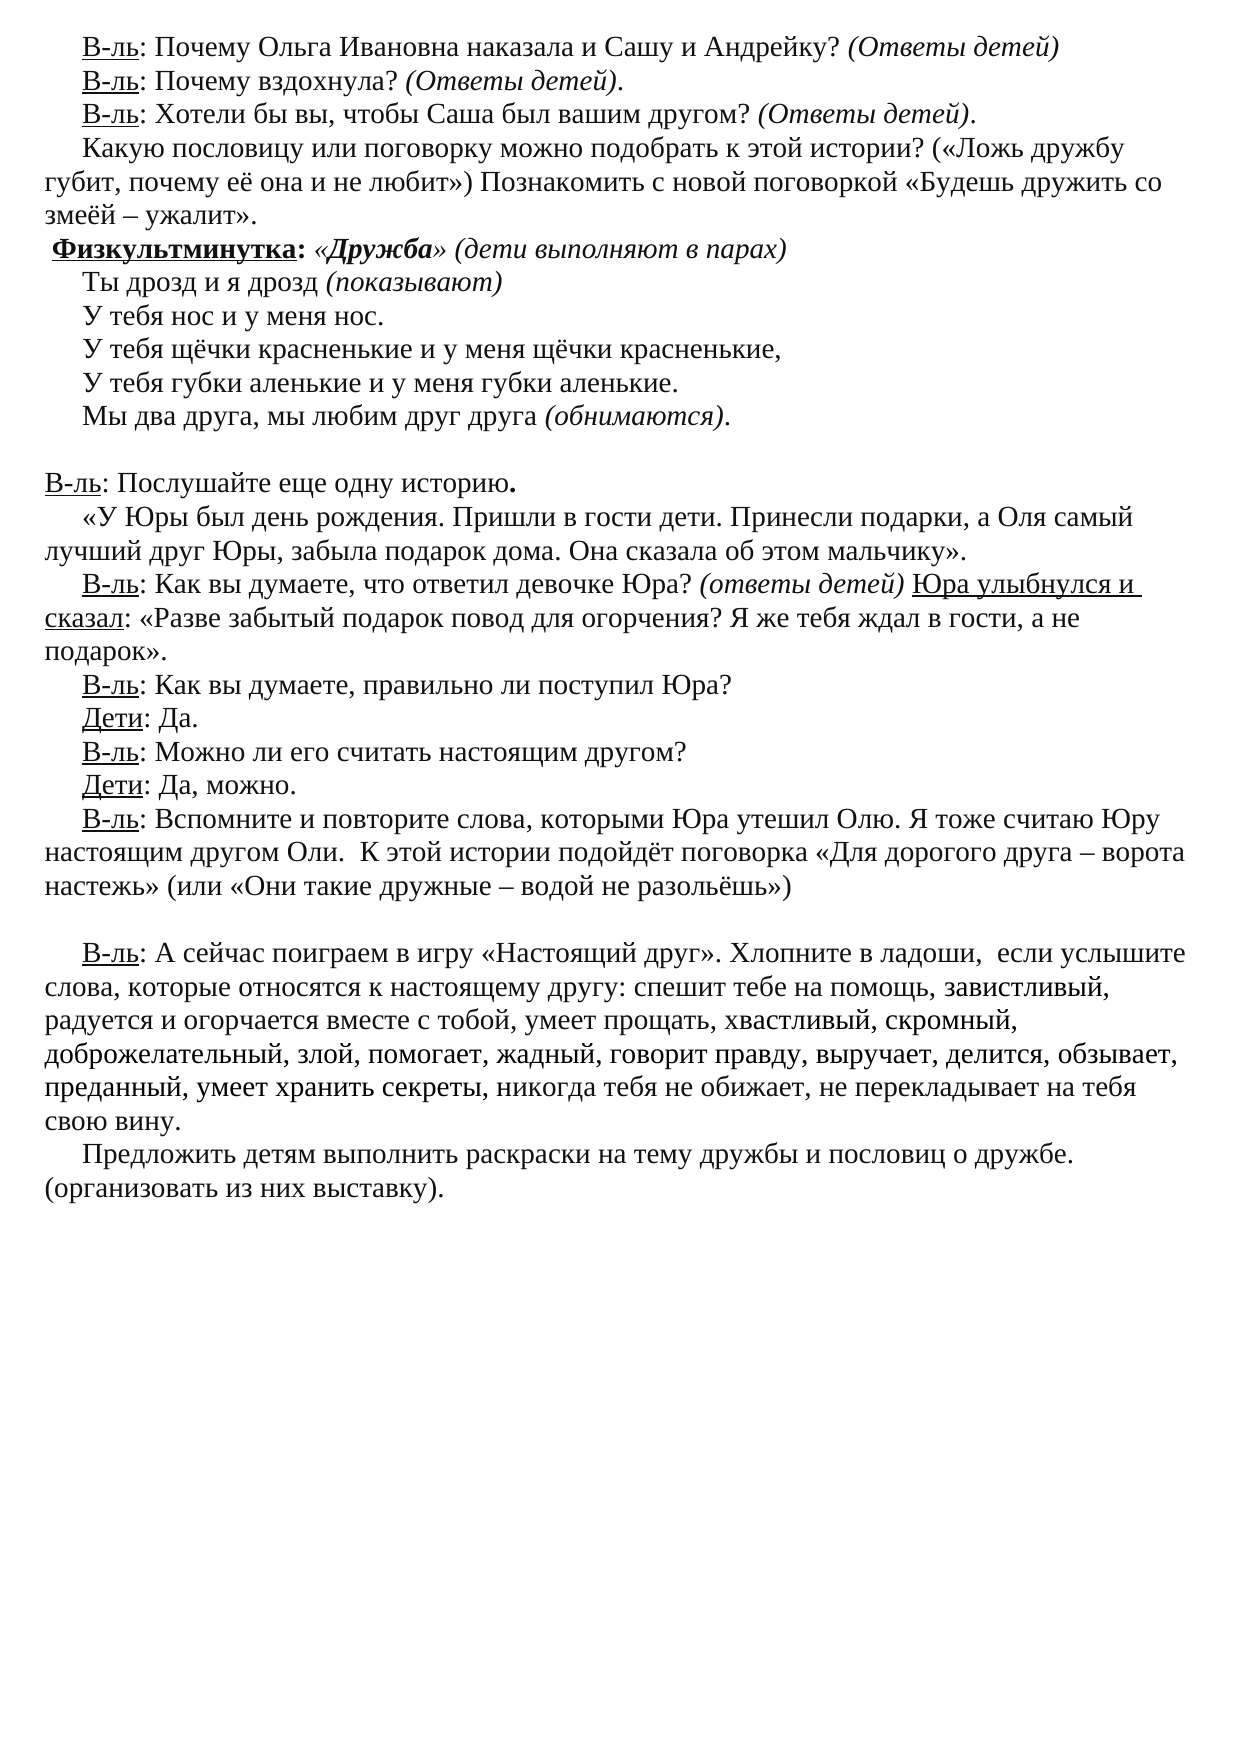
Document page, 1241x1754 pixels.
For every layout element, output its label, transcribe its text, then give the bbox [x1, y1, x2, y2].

text Физкультминутка: «Дружба» (дети выполняют в парах) [44, 231, 1196, 264]
text В-ль: Вспомните и повторите слова, которыми Юра утешил Олю. Я тоже считаю Юру настоящим другом Оли. К этой истории подойдёт поговорка «Для дорогого друга – ворота настежь» (или «Они такие дружные – водой не разольёшь») [44, 801, 1196, 902]
text Дети: Да. [44, 700, 1196, 734]
text Предложить детям выполнить раскраски на тему дружбы и пословиц о дружбе. (организовать из них выставку). [44, 1136, 1196, 1203]
text Какую пословицу или поговорку можно подобрать к этой истории? («Ложь дружбу губит, почему её она и не любит») Познакомить с новой поговоркой «Будешь дружить со змеёй – ужалит». [44, 130, 1196, 231]
text У тебя нос и у меня нос. [44, 298, 1196, 331]
text В-ль: Можно ли его считать настоящим другом? [44, 734, 1196, 767]
text «У Юры был день рождения. Пришли в гости дети. Принесли подарки, а Оля самый лучший друг Юры, забыла подарок дома. Она сказала об этом мальчику». [44, 499, 1196, 566]
text В-ль: Как вы думаете, что ответил девочке Юра? (ответы детей) Юра улыбнулся и сказал: «Разве забытый подарок повод для огорчения? Я же тебя ждал в гости, а не подарок». [44, 566, 1196, 667]
text В-ль: Послушайте еще одну историю. [44, 466, 1196, 499]
text В-ль: Как вы думаете, правильно ли поступил Юра? [44, 667, 1196, 700]
text В-ль: Почему вздохнула? (Ответы детей). [44, 63, 1196, 97]
text Ты дрозд и я дрозд (показывают) [44, 264, 1196, 298]
text В-ль: А сейчас поиграем в игру «Настоящий друг». Хлопните в ладоши, если услышите слова, которые относятся к настоящему другу: спешит тебе на помощь, завистливый, радуется и огорчается вместе с тобой, умеет прощать, хвастливый, скромный, доброжелательный, злой, помогает, жадный, говорит правду, выручает, делится, обзывает, преданный, умеет хранить секреты, никогда тебя не обижает, не перекладывает на тебя свою вину. [44, 935, 1196, 1136]
text В-ль: Почему Ольга Ивановна наказала и Сашу и Андрейку? (Ответы детей) [44, 29, 1196, 63]
text Мы два друга, мы любим друг друга (обнимаются). [44, 398, 1196, 432]
text У тебя губки аленькие и у меня губки аленькие. [44, 365, 1196, 398]
text У тебя щёчки красненькие и у меня щёчки красненькие, [44, 331, 1196, 365]
text Дети: Да, можно. [44, 767, 1196, 801]
text В-ль: Хотели бы вы, чтобы Саша был вашим другом? (Ответы детей). [44, 97, 1196, 130]
